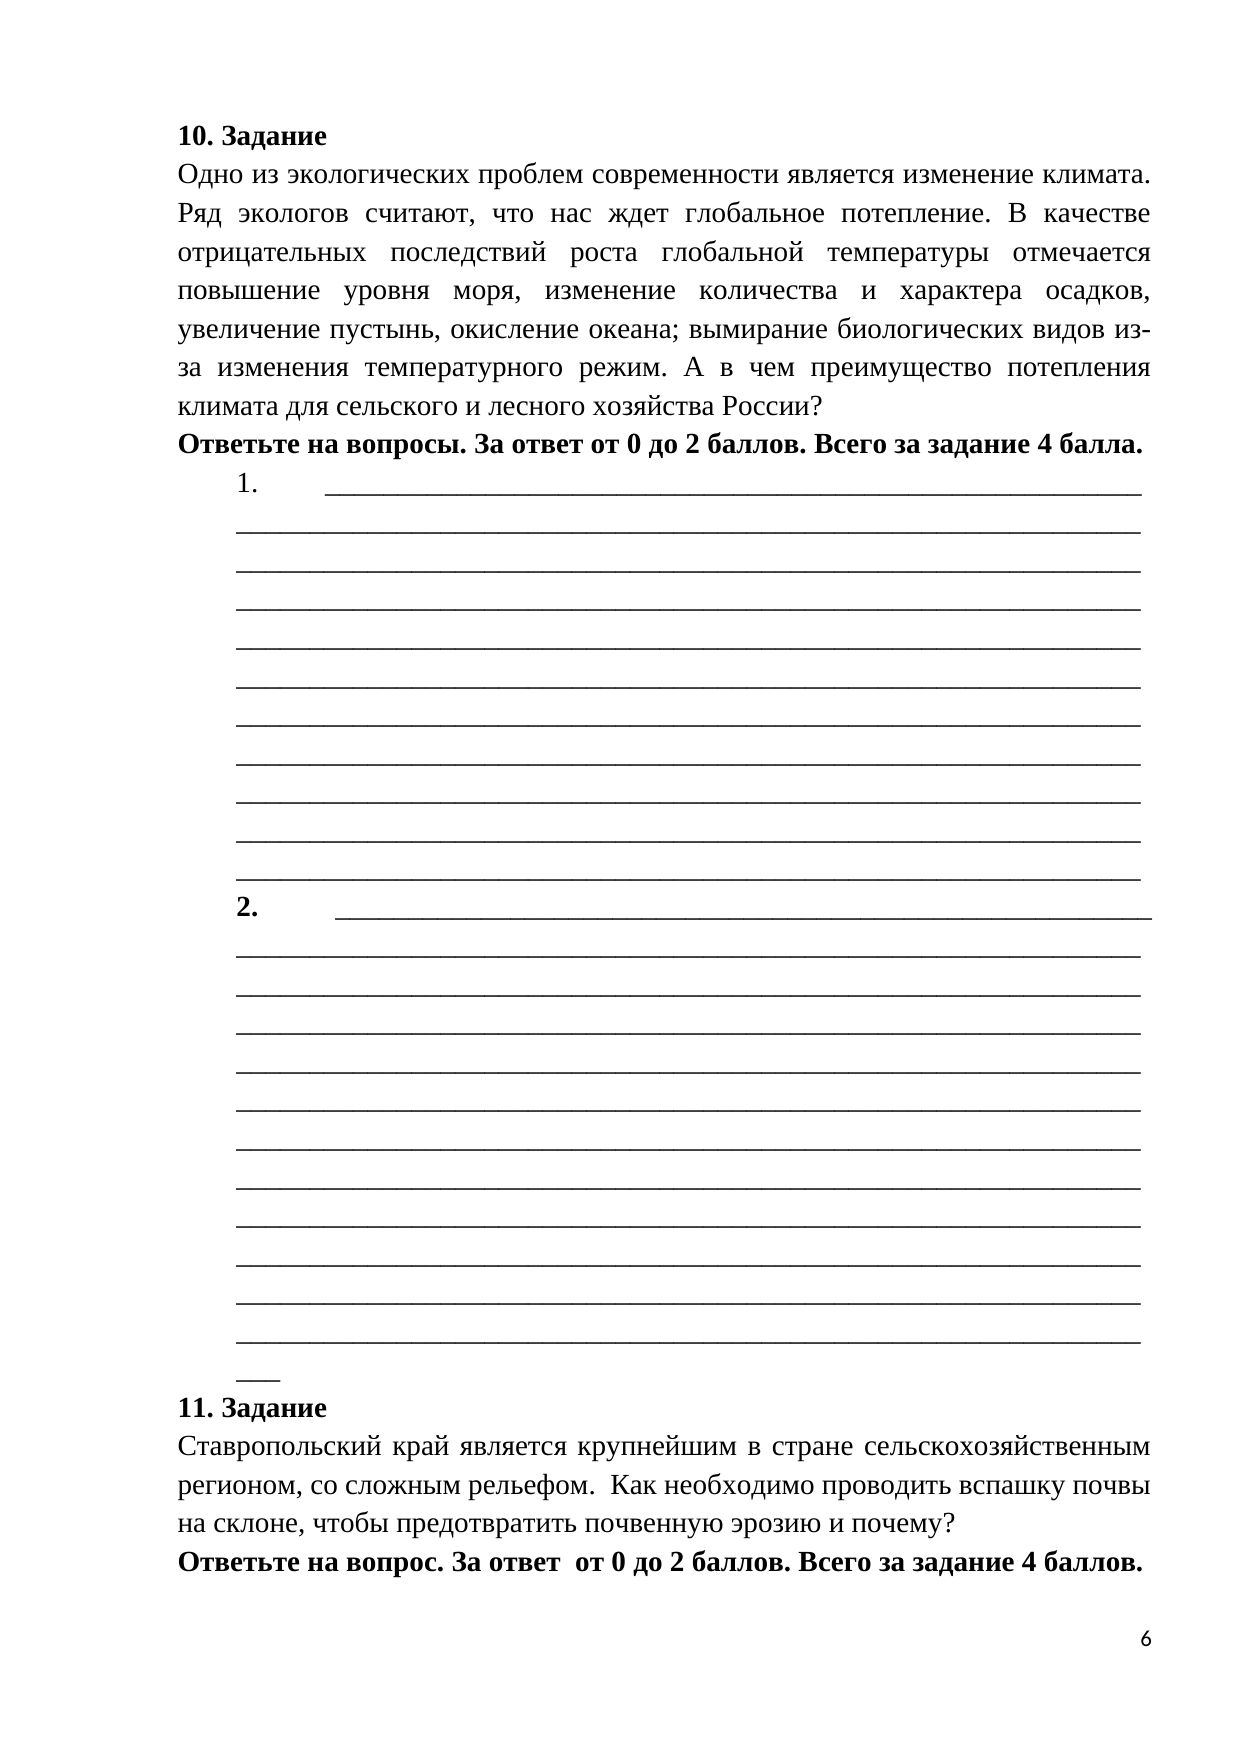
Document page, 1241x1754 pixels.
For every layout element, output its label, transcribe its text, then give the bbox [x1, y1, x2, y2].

text Ответьте на вопрос. За ответ от 0 до 2 баллов. Всего за задание 4 баллов. [177, 1544, 1152, 1578]
list ____________________________________________________________________________________________________________________________________________________________________________________________________________________________________________________________________________________________________________________________________________________________________________________________________________________________________________________________________________________________________________________________________________________________________________________________________________________________________________________________________________________________________ [236, 465, 1152, 884]
text Ответьте на вопросы. За ответ от 0 до 2 баллов. Всего за задание 4 балла. [177, 426, 1152, 460]
list _____________________________________________________________________________________________________________________________________________________________________________________________________________________________________________________________________________________________________________________________________________________________________________________________________________________________________________________________________________________________________________________________________________________________________________________________________________________________________________________________________________________________________________________________________________________________________ [236, 889, 1152, 1385]
list 10. Задание [177, 118, 1152, 152]
text Ставропольский край является крупнейшим в стране сельскохозяйственным регионом, со сложным рельефом. Как необходимо проводить вспашку почвы на склоне, чтобы предотвратить почвенную эрозию и почему? [177, 1428, 1152, 1539]
text 11. Задание [177, 1390, 1152, 1423]
text Одно из экологических проблем современности является изменение климата. Ряд экологов считают, что нас ждет глобальное потепление. В качестве отрицательных последствий роста глобальной температуры отмечается повышение уровня моря, изменение количества и характера осадков, увеличение пустынь, окисление океана; вымирание биологических видов из-за изменения температурного режим. А в чем преимущество потепления климата для сельского и лесного хозяйства России? [177, 157, 1152, 421]
